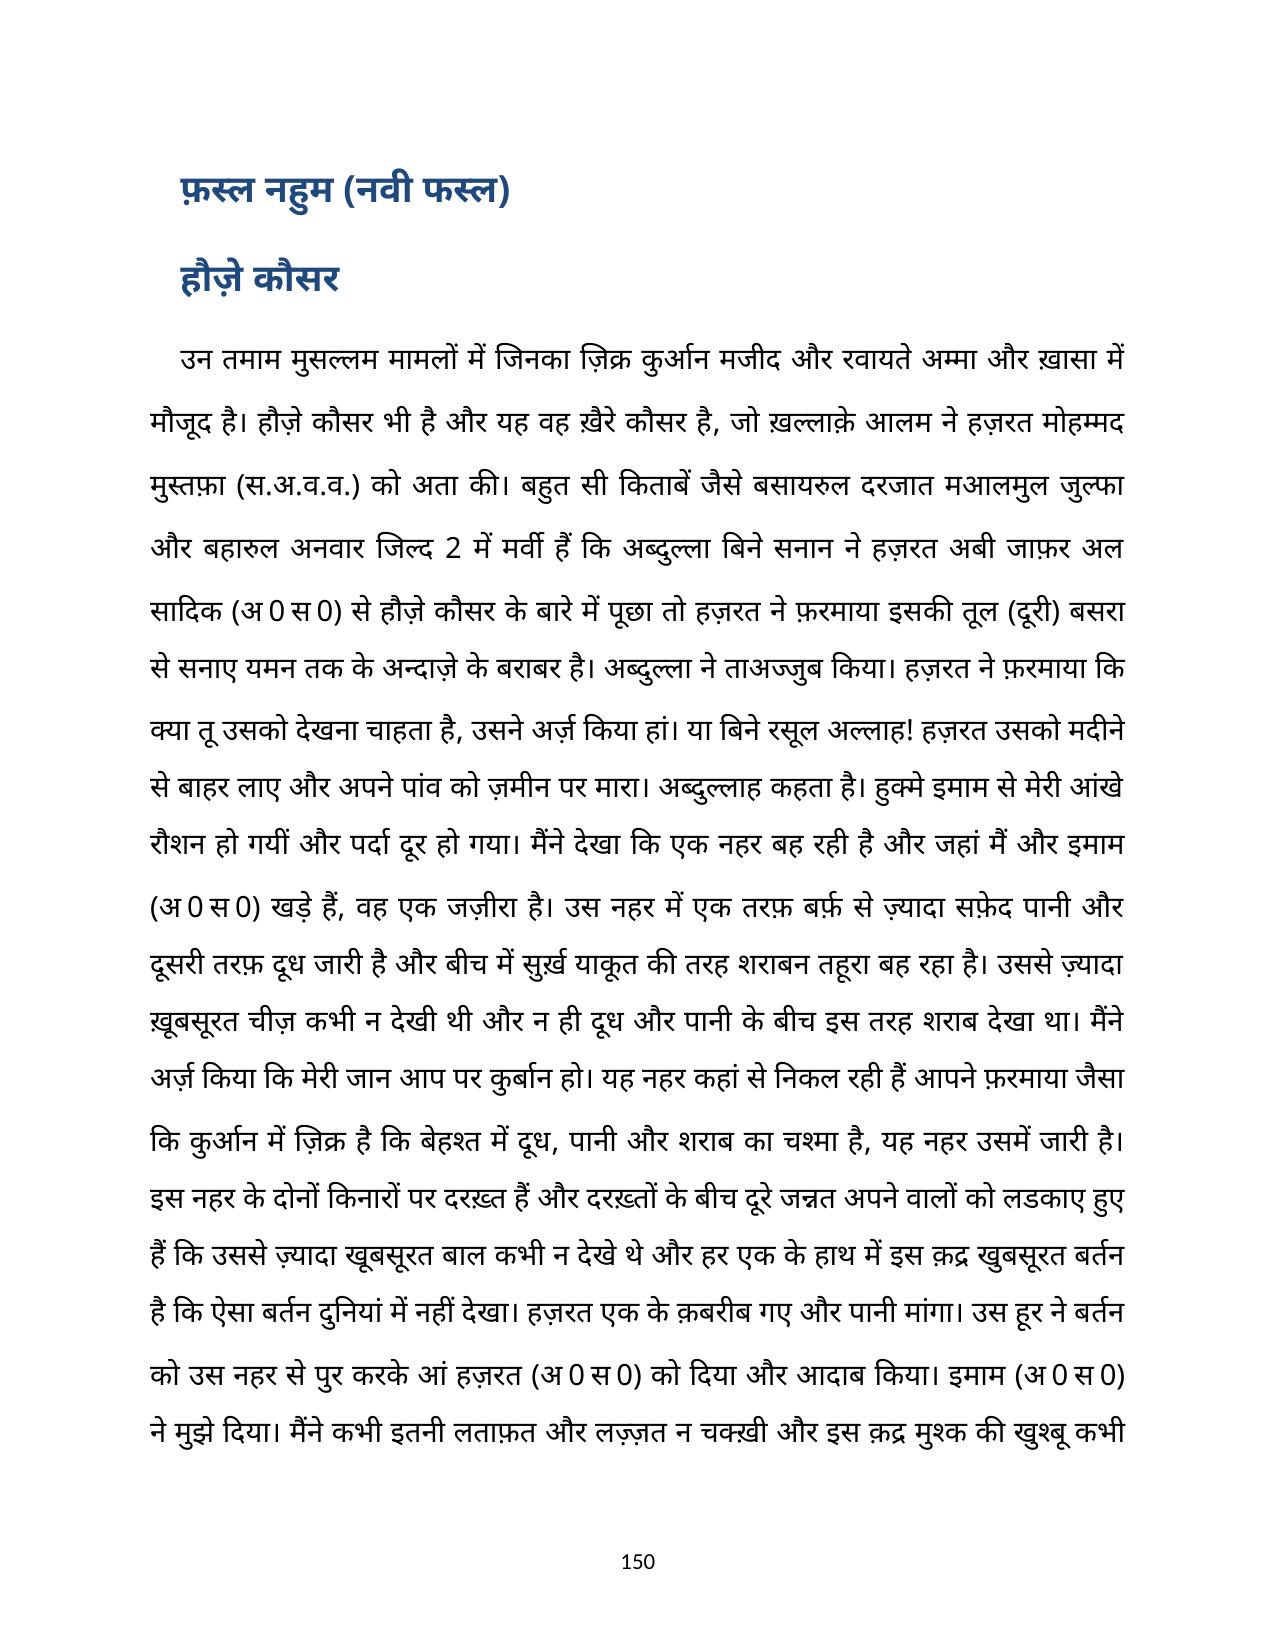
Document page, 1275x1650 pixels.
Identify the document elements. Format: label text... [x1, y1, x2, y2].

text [150, 344, 1125, 1454]
subtitle फ़स्ल नहुम (नवी फस्ल) [150, 162, 1125, 218]
subtitle हौज़े कौसर [150, 258, 1125, 307]
